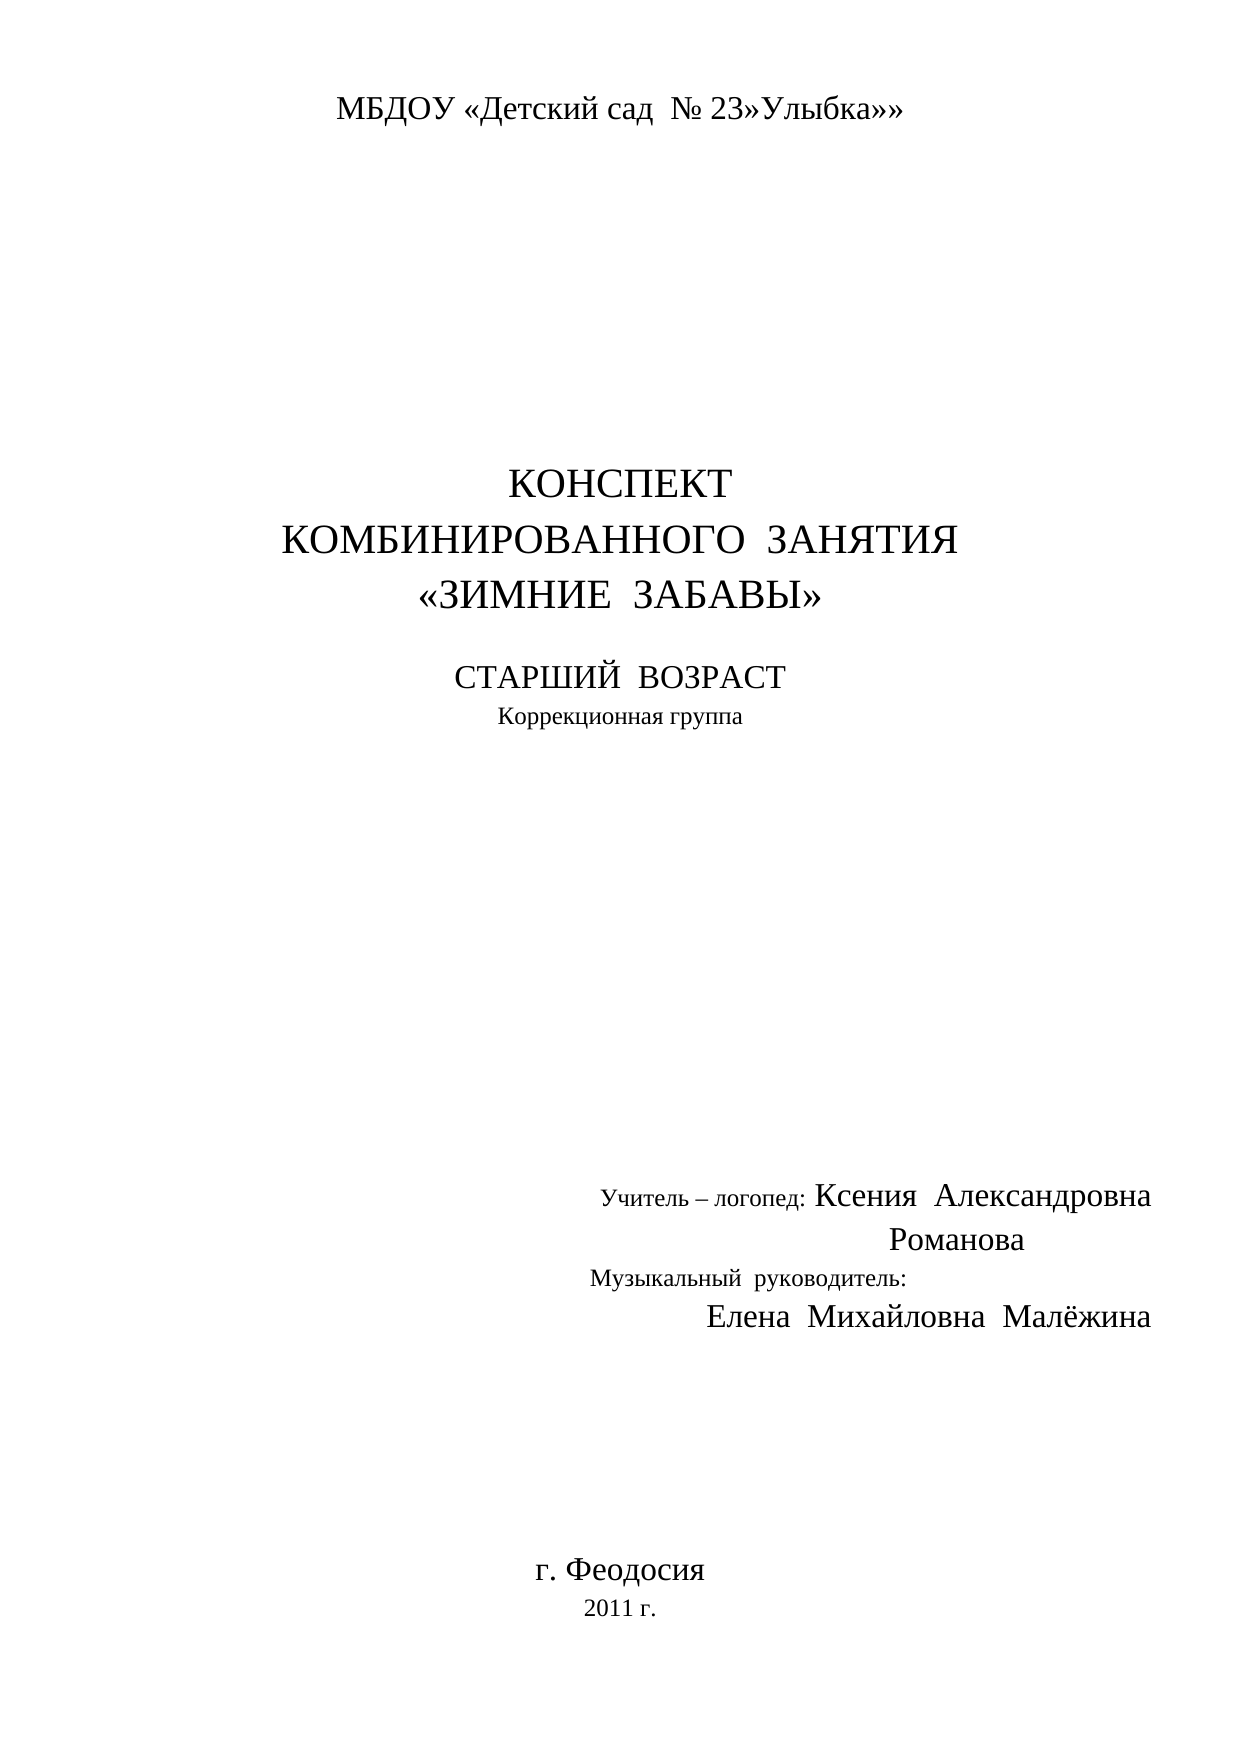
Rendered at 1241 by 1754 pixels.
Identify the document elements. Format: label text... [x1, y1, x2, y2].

text Учитель – логопед: Ксения Александровна [89, 1175, 1152, 1213]
text МБДОУ «Детский сад № 23»Улыбка»» [89, 89, 1152, 127]
text КОМБИНИРОВАННОГО ЗАНЯТИЯ [89, 514, 1152, 562]
text Музыкальный руководитель: [89, 1263, 1152, 1292]
text Романова [89, 1219, 1152, 1257]
text 2011 г. [89, 1593, 1152, 1622]
text «ЗИМНИЕ ЗАБАВЫ» [89, 569, 1152, 617]
text Елена Михайловна Малёжина [89, 1296, 1152, 1334]
text Коррекционная группа [89, 701, 1152, 730]
text СТАРШИЙ ВОЗРАСТ [89, 657, 1152, 696]
text КОНСПЕКТ [89, 459, 1152, 507]
text г. Феодосия [89, 1549, 1152, 1588]
